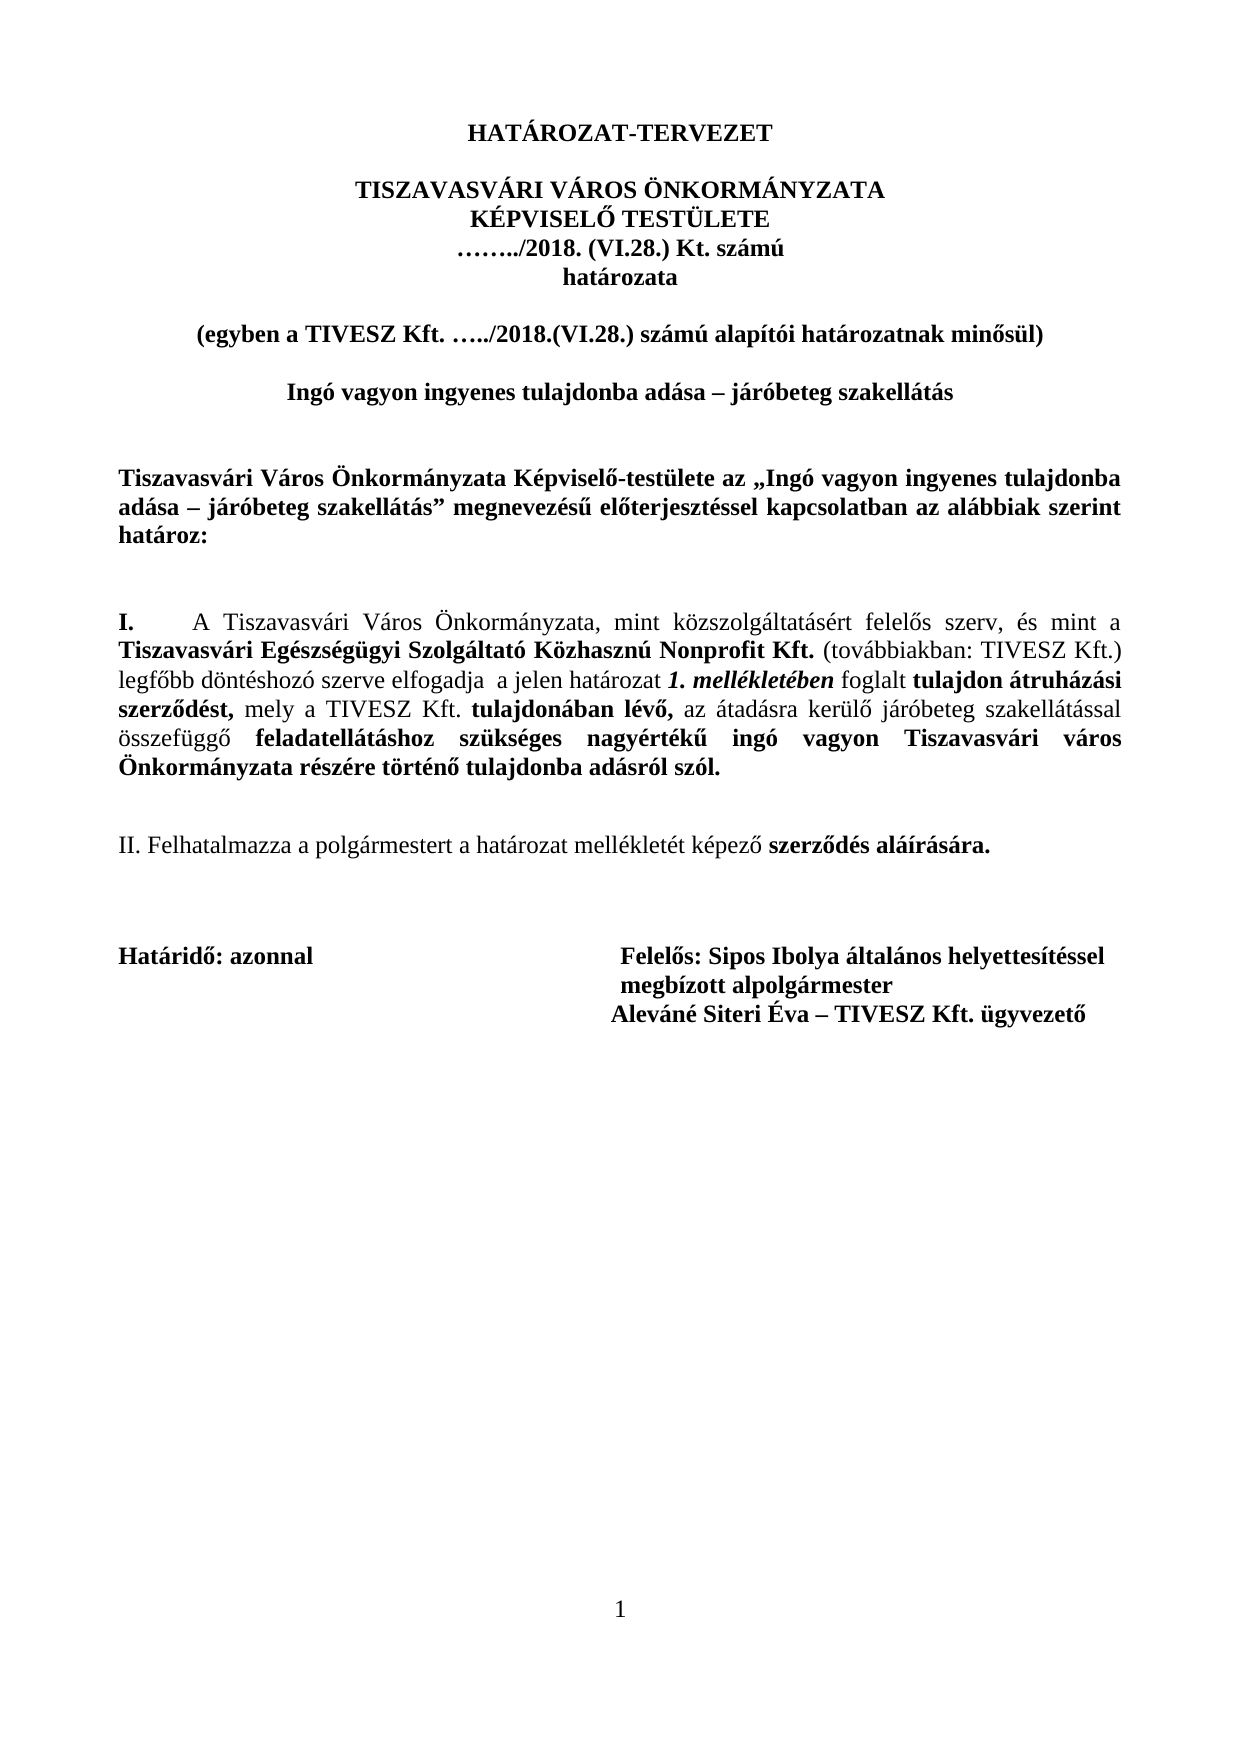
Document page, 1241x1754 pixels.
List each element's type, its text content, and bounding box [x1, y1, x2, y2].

text Ingó vagyon ingyenes tulajdonba adása – járóbeteg szakellátás [118, 377, 1122, 406]
list A Tiszavasvári Város Önkormányzata, mint közszolgáltatásért felelős szerv, és mint a Tiszavasvári Egészségügyi Szolgáltató Közhasznú Nonprofit Kft. (továbbiakban: TIVESZ Kft.) legfőbb döntéshozó szerve elfogadja a jelen határozat 1. mellékletében foglalt tulajdon átruházási szerződést, mely a TIVESZ Kft. tulajdonában lévő, az átadásra kerülő járóbeteg szakellátással összefüggő feladatellátáshoz szükséges nagyértékű ingó vagyon Tiszavasvári város Önkormányzata részére történő tulajdonba adásról szól. [118, 607, 1122, 780]
text (egyben a TIVESZ Kft. …../2018.(VI.28.) számú alapítói határozatnak minősül) [118, 319, 1122, 348]
text TISZAVASVÁRI VÁROS ÖNKORMÁNYZATA [118, 176, 1122, 204]
text megbízott alpolgármester [620, 970, 1122, 999]
text Tiszavasvári Város Önkormányzata Képviselő-testülete az „Ingó vagyon ingyenes tulajdonba adása – járóbeteg szakellátás” megnevezésű előterjesztéssel kapcsolatban az alábbiak szerint határoz: [118, 463, 1122, 549]
text ……../2018. (VI.28.) Kt. számú [118, 233, 1122, 262]
text KÉPVISELŐ TESTÜLETE [118, 204, 1122, 233]
text Aleváné Siteri Éva – TIVESZ Kft. ügyvezető [118, 999, 1122, 1027]
text HATÁROZAT-TERVEZET [118, 118, 1122, 147]
list II. Felhatalmazza a polgármestert a határozat mellékletét képező szerződés aláírására. [118, 830, 1122, 859]
text határozata [118, 262, 1122, 291]
text Határidő: azonnal Felelős: Sipos Ibolya általános helyettesítéssel [118, 941, 1122, 970]
